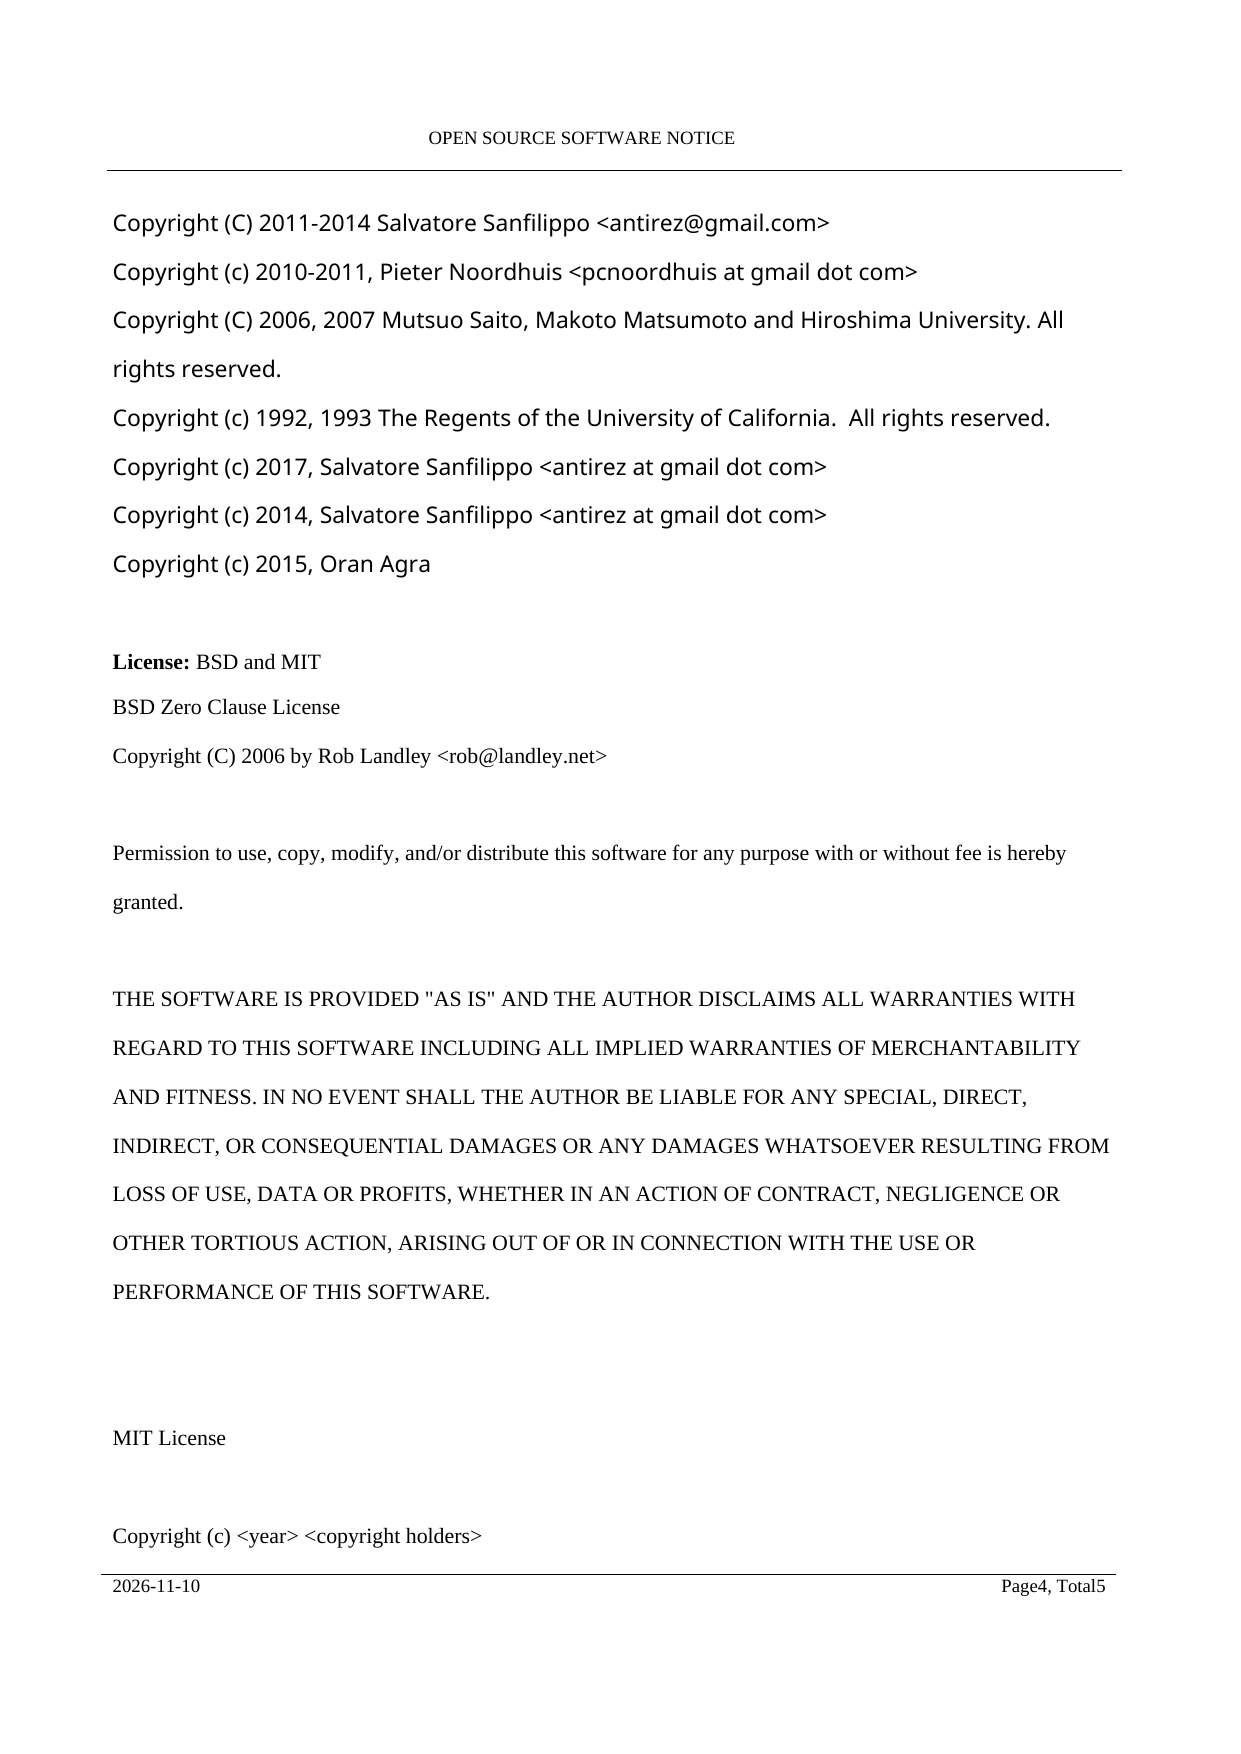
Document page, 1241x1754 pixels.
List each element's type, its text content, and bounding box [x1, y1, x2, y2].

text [112, 206, 1128, 629]
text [112, 690, 1128, 1551]
text License: BSD and MIT [112, 645, 1128, 678]
